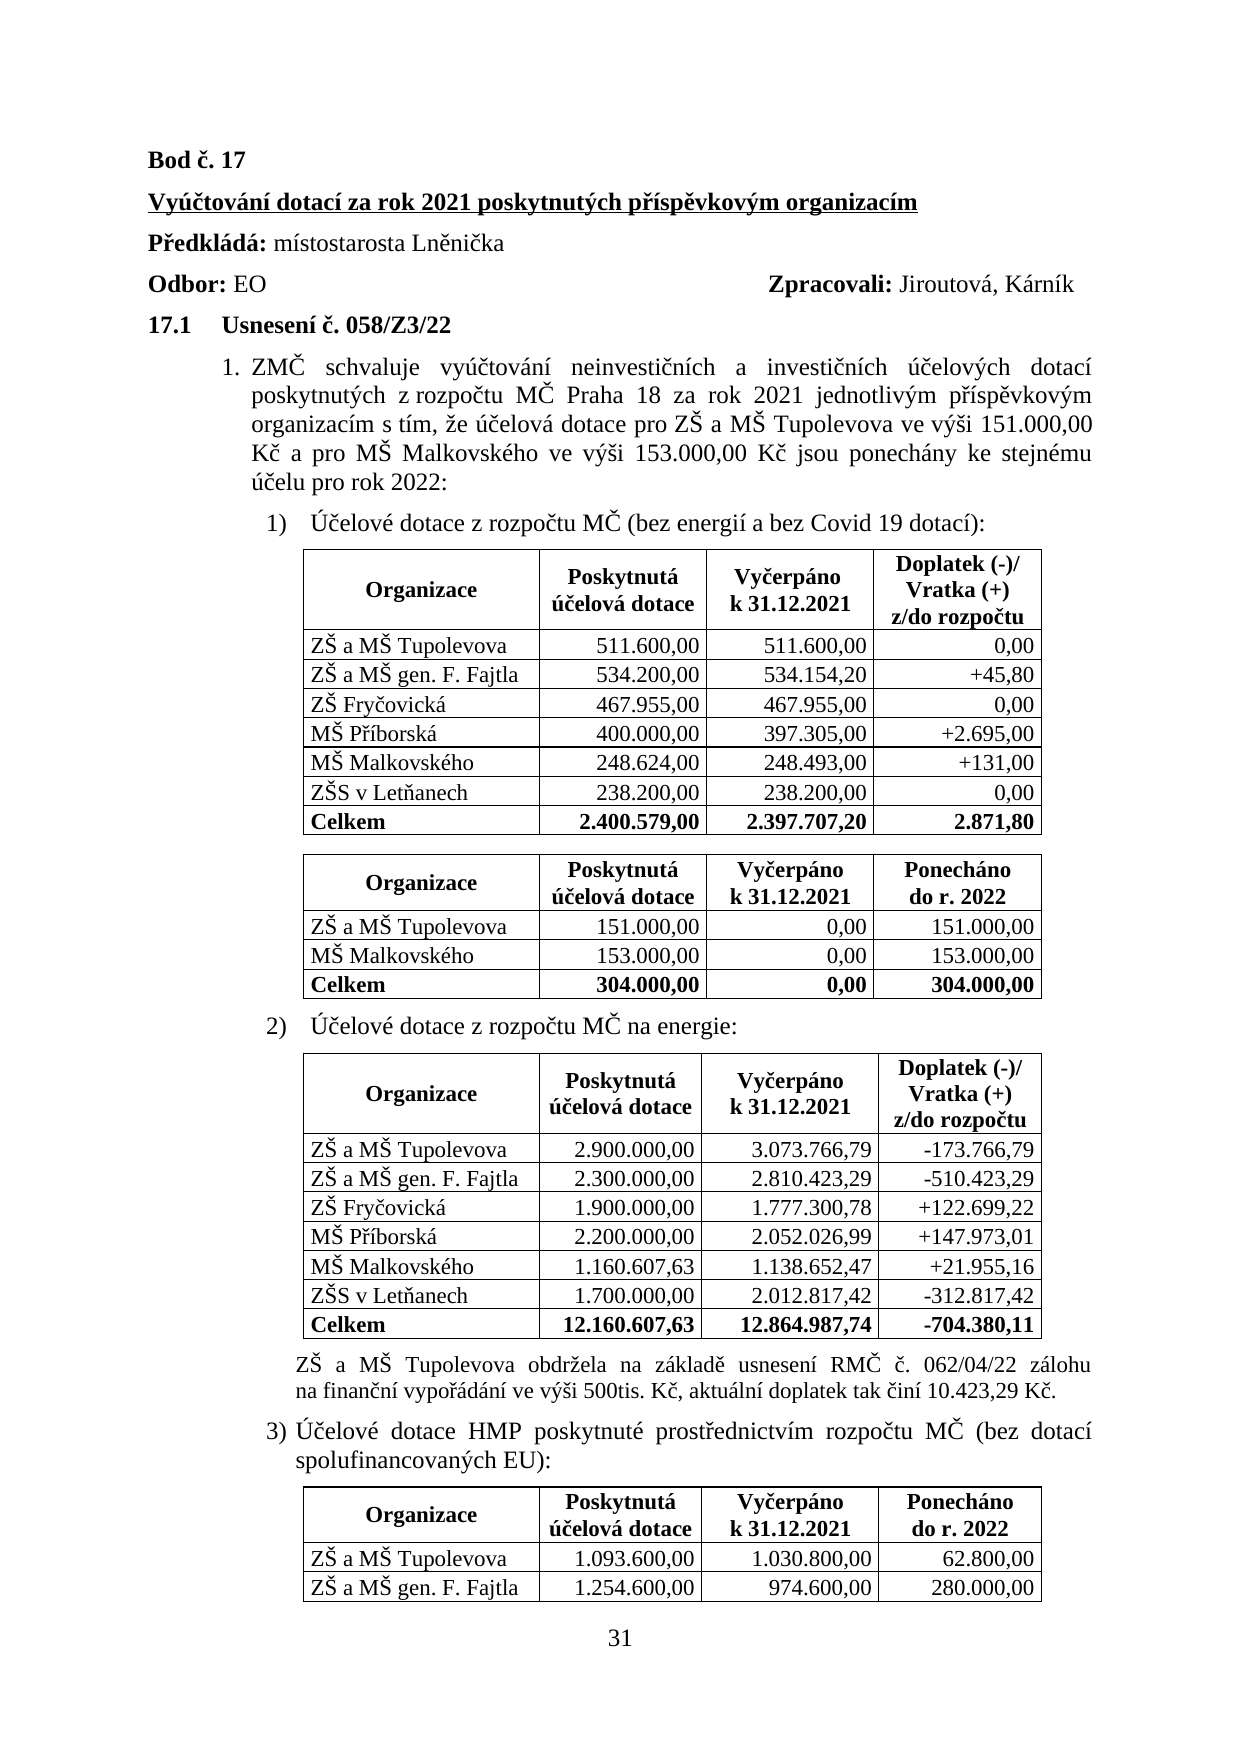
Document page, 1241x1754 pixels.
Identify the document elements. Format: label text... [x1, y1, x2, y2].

table_cell 974.600,00 [702, 1572, 878, 1601]
table_cell 2.871,80 [874, 806, 1041, 834]
table_cell +45,80 [874, 660, 1041, 688]
table_cell ZŠ Fryčovická [304, 689, 539, 717]
table_cell 62.800,00 [879, 1543, 1041, 1571]
table_cell 248.493,00 [707, 748, 873, 776]
text Odbor: EO Zpracovali: Jiroutová, Kárník [148, 269, 1093, 298]
table_header Vyčerpáno k 31.12.2021 [707, 550, 873, 629]
table_cell 1.254.600,00 [540, 1572, 701, 1601]
table_cell ZŠS v Letňanech [304, 1280, 539, 1308]
table_cell 153.000,00 [874, 940, 1041, 968]
table_cell 304.000,00 [874, 970, 1041, 998]
table_header Doplatek (-)/ Vratka (+) z/do rozpočtu [874, 550, 1041, 629]
subtitle Vyúčtování dotací za rok 2021 poskytnutých příspěvkovým organizacím [148, 187, 1093, 215]
table_cell 400.000,00 [540, 718, 706, 746]
table_cell 1.093.600,00 [540, 1543, 701, 1571]
table_cell 534.200,00 [540, 660, 706, 688]
subtitle Bod č. 17 [148, 145, 1093, 174]
table_header Poskytnutá účelová dotace [540, 1488, 701, 1542]
table_header Organizace [304, 1488, 539, 1542]
table_header Organizace [304, 1054, 539, 1133]
table_cell 534.154,20 [707, 660, 873, 688]
table_cell +2.695,00 [874, 718, 1041, 746]
table_cell 1.030.800,00 [702, 1543, 878, 1571]
table_cell 280.000,00 [879, 1572, 1041, 1601]
table_cell ZŠ Fryčovická [304, 1192, 539, 1221]
list Účelové dotace z rozpočtu MČ na energie: [266, 1011, 1093, 1040]
text Předkládá: místostarosta Lněnička [148, 228, 1093, 257]
table_cell +131,00 [874, 748, 1041, 776]
table_cell MŠ Malkovského [304, 940, 539, 968]
table_cell 238.200,00 [707, 777, 873, 805]
table_cell Celkem [304, 1309, 539, 1338]
table_cell 0,00 [874, 630, 1041, 658]
table_cell Celkem [304, 970, 539, 998]
table_header Poskytnutá účelová dotace [540, 1054, 701, 1133]
table_cell 2.900.000,00 [540, 1134, 701, 1162]
table_cell 304.000,00 [540, 970, 706, 998]
table_header Vyčerpáno k 31.12.2021 [707, 855, 873, 910]
table_cell -312.817,42 [879, 1280, 1041, 1308]
list Účelové dotace HMP poskytnuté prostřednictvím rozpočtu MČ (bez dotací spolufinancovaných EU): [266, 1416, 1093, 1474]
table_cell -173.766,79 [879, 1134, 1041, 1162]
table_cell ZŠ a MŠ gen. F. Fajtla [304, 660, 539, 688]
table_cell 1.138.652,47 [702, 1251, 878, 1279]
table_cell 248.624,00 [540, 748, 706, 776]
table_cell ZŠS v Letňanech [304, 777, 539, 805]
table_cell 0,00 [874, 689, 1041, 717]
table_cell Celkem [304, 806, 539, 834]
table_cell MŠ Příborská [304, 718, 539, 746]
table_cell ZŠ a MŠ Tupolevova [304, 630, 539, 658]
table_cell 467.955,00 [540, 689, 706, 717]
text ZŠ a MŠ Tupolevova obdržela na základě usnesení RMČ č. 062/04/22 zálohu na finanční vypořádání ve výši 500tis. Kč, aktuální doplatek tak činí 10.423,29 Kč. [295, 1351, 1093, 1404]
table_cell 2.810.423,29 [702, 1163, 878, 1191]
table_header Poskytnutá účelová dotace [540, 550, 706, 629]
table_cell 2.200.000,00 [540, 1222, 701, 1250]
table_header Doplatek (-)/ Vratka (+) z/do rozpočtu [879, 1054, 1041, 1133]
table_header Ponecháno do r. 2022 [874, 855, 1041, 910]
table_cell ZŠ a MŠ Tupolevova [304, 1543, 539, 1571]
table_cell 0,00 [707, 970, 873, 998]
table_cell MŠ Malkovského [304, 748, 539, 776]
table_cell -510.423,29 [879, 1163, 1041, 1191]
table_cell 1.777.300,78 [702, 1192, 878, 1221]
table_cell 2.397.707,20 [707, 806, 873, 834]
table_cell ZŠ a MŠ Tupolevova [304, 1134, 539, 1162]
table_header Vyčerpáno k 31.12.2021 [702, 1488, 878, 1542]
table_header Poskytnutá účelová dotace [540, 855, 706, 910]
table_cell MŠ Příborská [304, 1222, 539, 1250]
table_cell 2.400.579,00 [540, 806, 706, 834]
table_cell 467.955,00 [707, 689, 873, 717]
table_cell 151.000,00 [540, 911, 706, 939]
table_cell 12.160.607,63 [540, 1309, 701, 1338]
table_cell 2.052.026,99 [702, 1222, 878, 1250]
table_cell 238.200,00 [540, 777, 706, 805]
table_cell 511.600,00 [707, 630, 873, 658]
table_cell -704.380,11 [879, 1309, 1041, 1338]
table_cell 0,00 [874, 777, 1041, 805]
table_cell 1.700.000,00 [540, 1280, 701, 1308]
table_cell +122.699,22 [879, 1192, 1041, 1221]
table_cell +21.955,16 [879, 1251, 1041, 1279]
list Účelové dotace z rozpočtu MČ (bez energií a bez Covid 19 dotací): [266, 508, 1093, 537]
table_cell +147.973,01 [879, 1222, 1041, 1250]
table_header Vyčerpáno k 31.12.2021 [702, 1054, 878, 1133]
table_header Ponecháno do r. 2022 [879, 1488, 1041, 1542]
table_header Organizace [304, 855, 539, 910]
table_header Organizace [304, 550, 539, 629]
table_cell MŠ Malkovského [304, 1251, 539, 1279]
table_cell 1.160.607,63 [540, 1251, 701, 1279]
table_cell 151.000,00 [874, 911, 1041, 939]
table_cell 2.300.000,00 [540, 1163, 701, 1191]
table_cell 1.900.000,00 [540, 1192, 701, 1221]
table_cell 2.012.817,42 [702, 1280, 878, 1308]
table_cell 3.073.766,79 [702, 1134, 878, 1162]
table_cell 511.600,00 [540, 630, 706, 658]
table_cell 153.000,00 [540, 940, 706, 968]
table_cell 12.864.987,74 [702, 1309, 878, 1338]
text 17.1 Usnesení č. 058/Z3/22 [148, 310, 1093, 339]
list ZMČ schvaluje vyúčtování neinvestičních a investičních účelových dotací poskytnutých z rozpočtu MČ Praha 18 za rok 2021 jednotlivým příspěvkovým organizacím s tím, že účelová dotace pro ZŠ a MŠ Tupolevova ve výši 151.000,00 Kč a pro MŠ Malkovského ve výši 153.000,00 Kč jsou ponechány ke stejnému účelu pro rok 2022: [221, 352, 1093, 495]
table_cell 397.305,00 [707, 718, 873, 746]
table_cell ZŠ a MŠ Tupolevova [304, 911, 539, 939]
table_cell ZŠ a MŠ gen. F. Fajtla [304, 1163, 539, 1191]
table_cell 0,00 [707, 940, 873, 968]
table_cell ZŠ a MŠ gen. F. Fajtla [304, 1572, 539, 1601]
table_cell 0,00 [707, 911, 873, 939]
